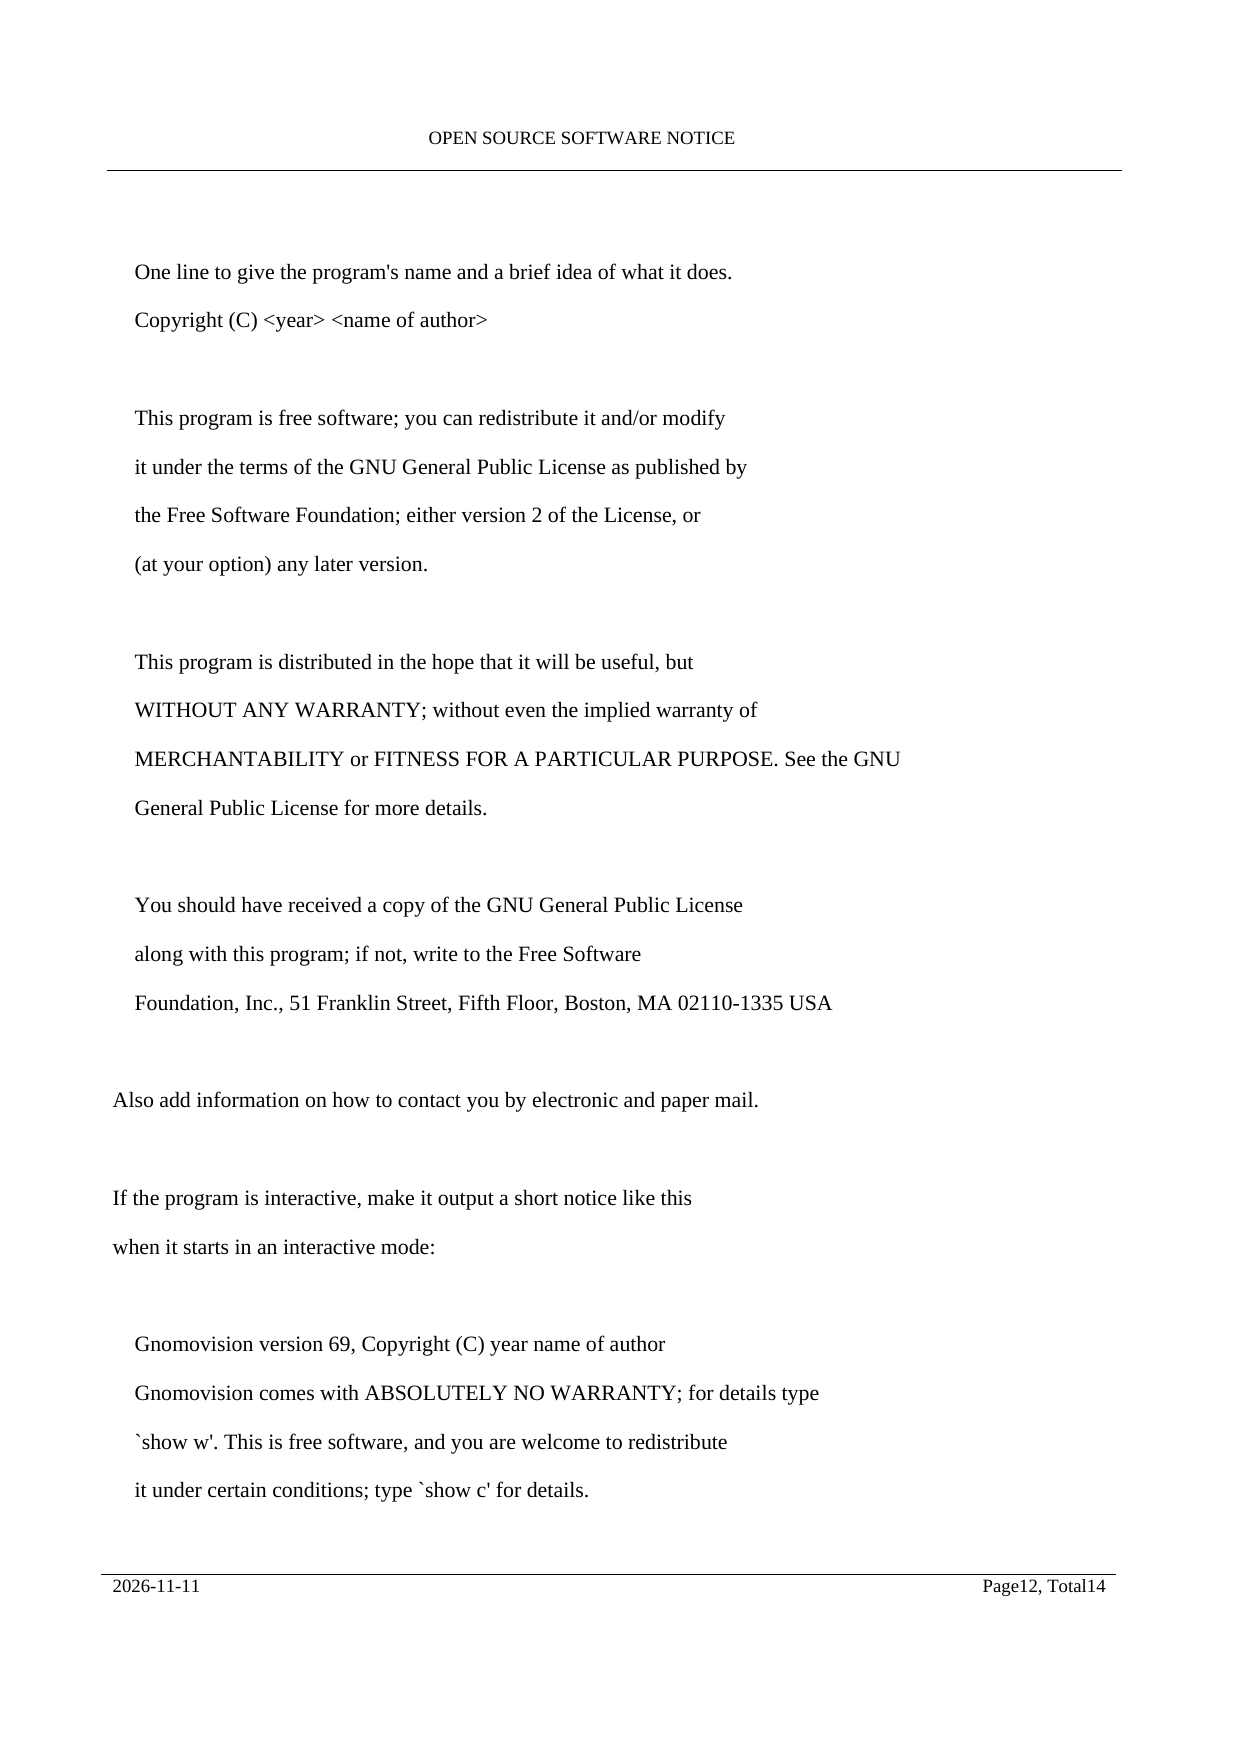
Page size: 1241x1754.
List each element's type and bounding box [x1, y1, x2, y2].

text [112, 206, 1128, 1506]
